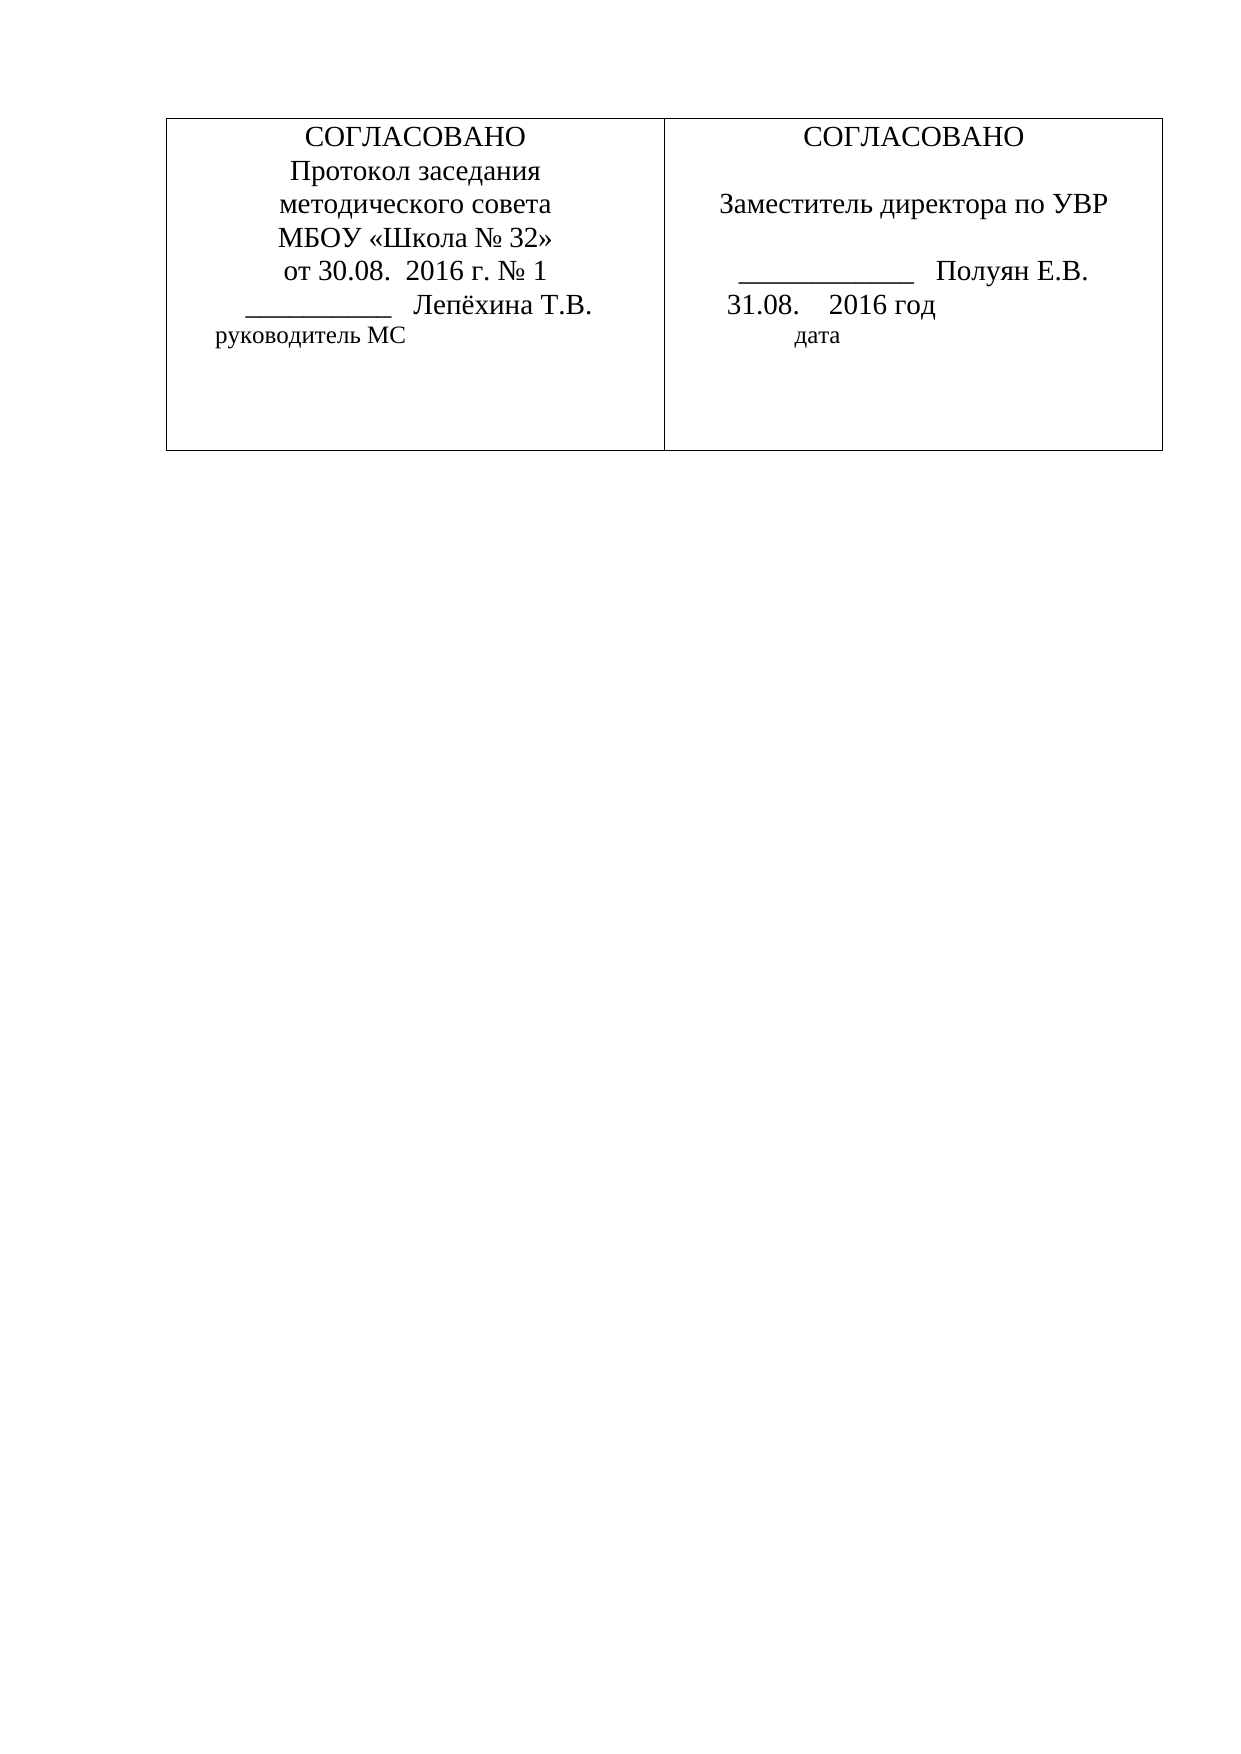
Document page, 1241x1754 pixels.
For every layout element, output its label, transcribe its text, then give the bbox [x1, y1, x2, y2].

table_header СОГЛАСОВАНО Заместитель директора по УВР ____________ Полуян Е.В. 31.08. 2016 год дата [665, 119, 1162, 450]
table_header СОГЛАСОВАНО Протокол заседания методического совета МБОУ «Школа № 32» от 30.08. 2016 г. № 1 __________ Лепёхина Т.В. руководитель МС [167, 119, 664, 450]
